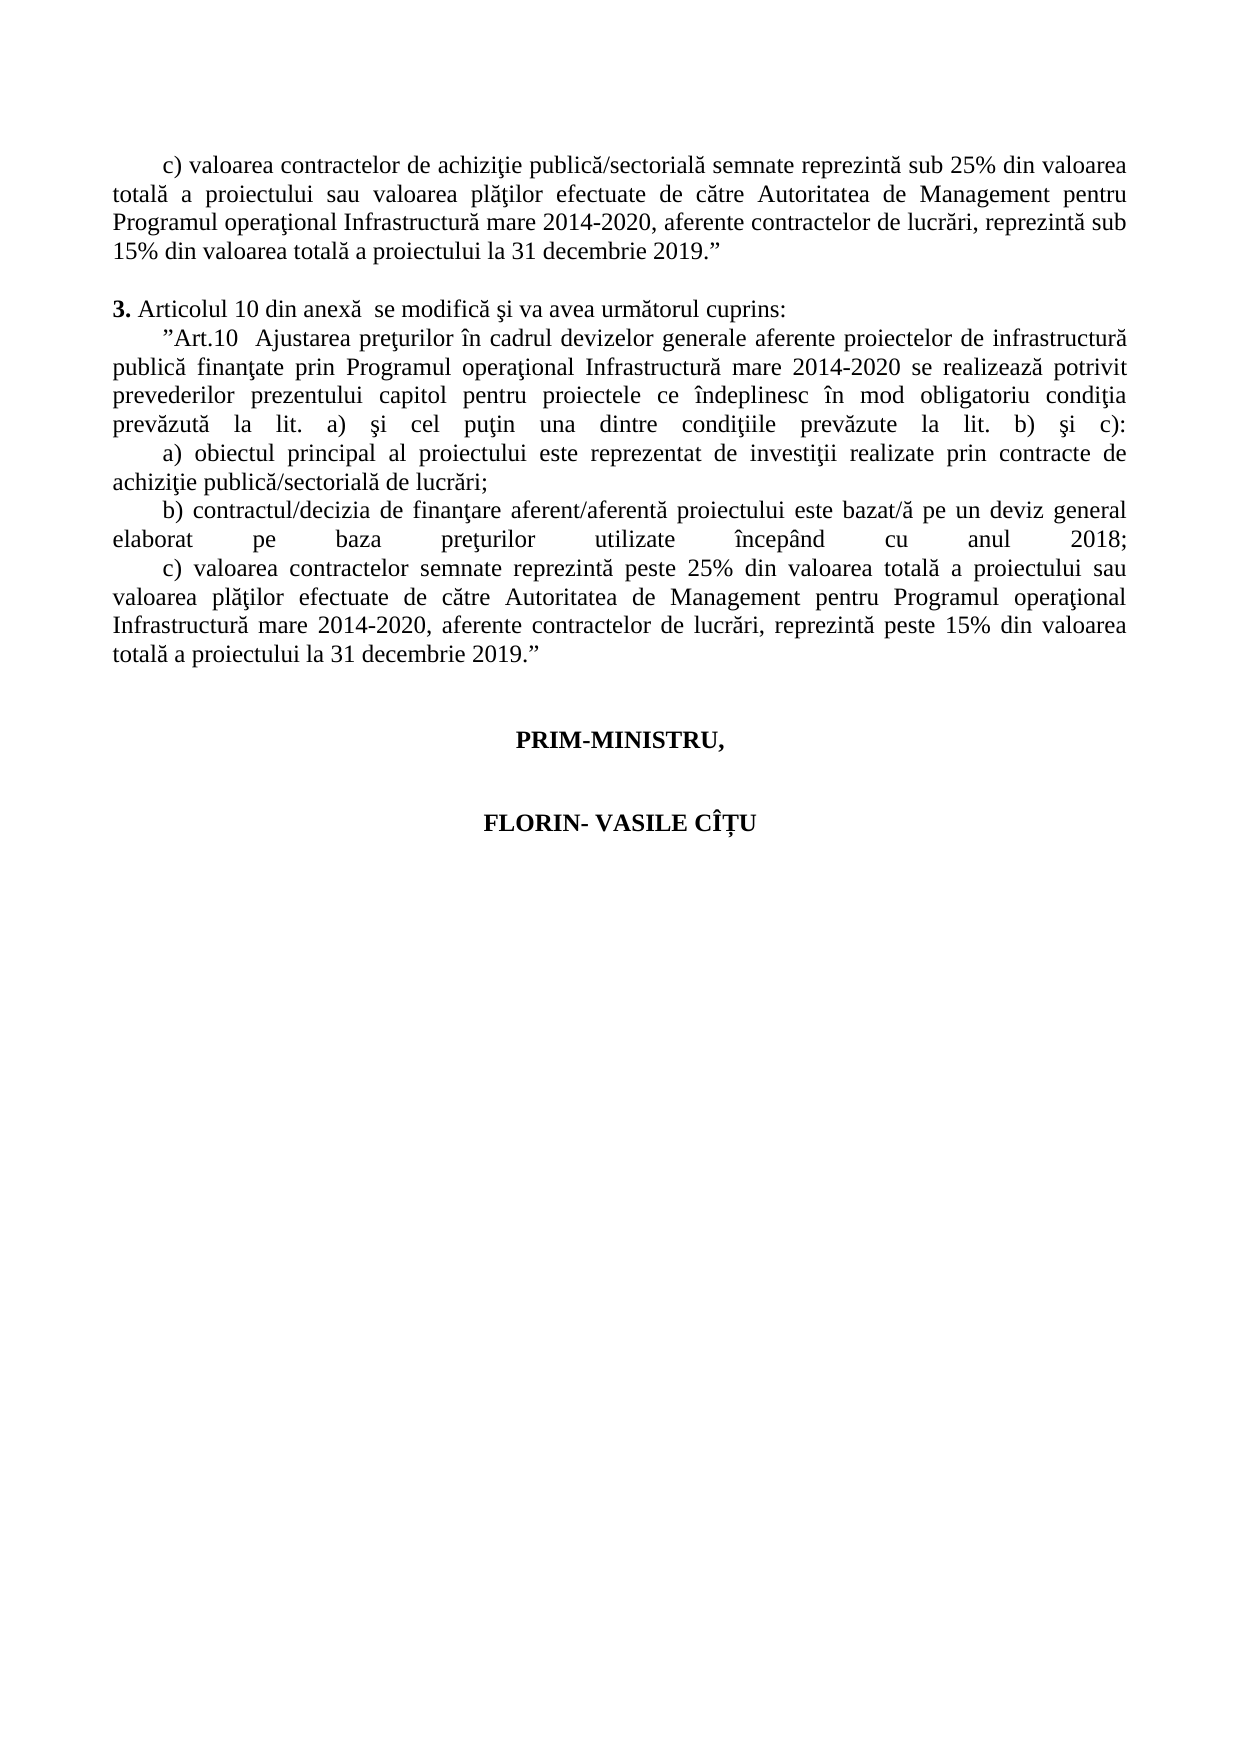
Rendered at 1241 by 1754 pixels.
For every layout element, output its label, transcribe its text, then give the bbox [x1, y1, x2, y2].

text FLORIN- VASILE CÎȚU [112, 808, 1128, 837]
text PRIM-MINISTRU, [112, 725, 1128, 754]
text c) valoarea contractelor de achiziţie publică/sectorială semnate reprezintă sub 25% din valoarea totală a proiectului sau valoarea plăţilor efectuate de către Autoritatea de Management pentru Programul operaţional Infrastructură mare 2014-2020, aferente contractelor de lucrări, reprezintă sub 15% din valoarea totală a proiectului la 31 decembrie 2019.” [112, 150, 1128, 265]
text b) contractul/decizia de finanţare aferent/aferentă proiectului este bazat/ă pe un deviz general elaborat pe baza preţurilor utilizate începând cu anul 2018; c) valoarea contractelor semnate reprezintă peste 25% din valoarea totală a proiectului sau valoarea plăţilor efectuate de către Autoritatea de Management pentru Programul operaţional Infrastructură mare 2014-2020, aferente contractelor de lucrări, reprezintă peste 15% din valoarea totală a proiectului la 31 decembrie 2019.” [112, 495, 1128, 668]
text ”Art.10 Ajustarea preţurilor în cadrul devizelor generale aferente proiectelor de infrastructură publică finanţate prin Programul operaţional Infrastructură mare 2014-2020 se realizează potrivit prevederilor prezentului capitol pentru proiectele ce îndeplinesc în mod obligatoriu condiţia prevăzută la lit. a) şi cel puţin una dintre condiţiile prevăzute la lit. b) şi c): a) obiectul principal al proiectului este reprezentat de investiţii realizate prin contracte de achiziţie publică/sectorială de lucrări; [112, 323, 1128, 495]
text 3. Articolul 10 din anexă se modifică şi va avea următorul cuprins: [112, 294, 1128, 323]
